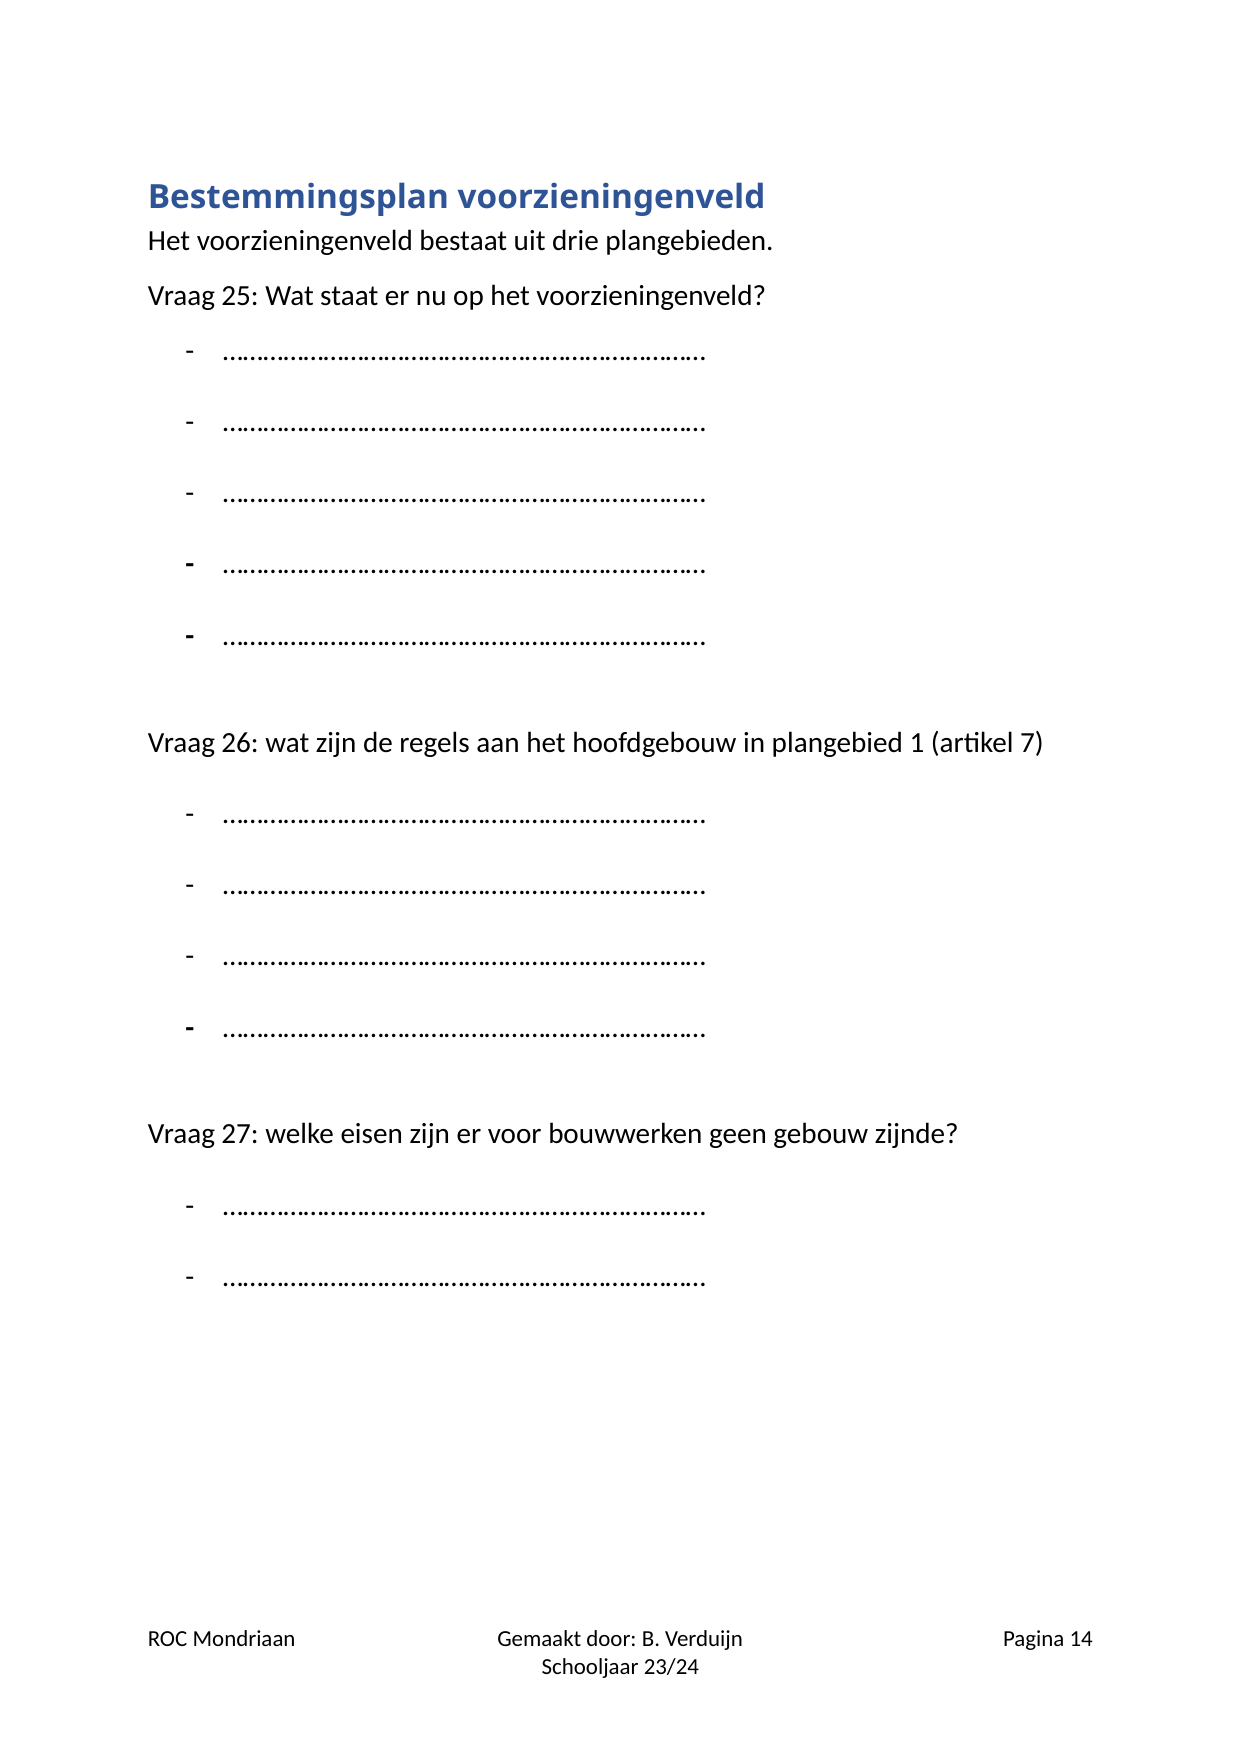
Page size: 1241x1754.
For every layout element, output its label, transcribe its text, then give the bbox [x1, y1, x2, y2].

list ……………………………………………………………… [185, 937, 1093, 973]
list ……………………………………………………………… [185, 546, 1093, 581]
subtitle Bestemmingsplan voorzieningenveld [148, 173, 1093, 218]
list ……………………………………………………………… [185, 1187, 1093, 1222]
list ……………………………………………………………… [185, 617, 1093, 652]
list ……………………………………………………………… [185, 403, 1093, 439]
text Vraag 27: welke eisen zijn er voor bouwwerken geen gebouw zijnde? [148, 1116, 1093, 1151]
text Vraag 25: Wat staat er nu op het voorzieningenveld? [148, 277, 1093, 312]
list ……………………………………………………………… [185, 866, 1093, 902]
list ……………………………………………………………… [185, 474, 1093, 510]
list ……………………………………………………………… [185, 795, 1093, 831]
text Vraag 26: wat zijn de regels aan het hoofdgebouw in plangebied 1 (artikel 7) [148, 724, 1093, 759]
list ……………………………………………………………… [185, 1009, 1093, 1044]
text Het voorzieningenveld bestaat uit drie plangebieden. [148, 222, 1093, 257]
list ……………………………………………………………… [185, 1258, 1093, 1294]
list ……………………………………………………………… [185, 332, 1093, 367]
